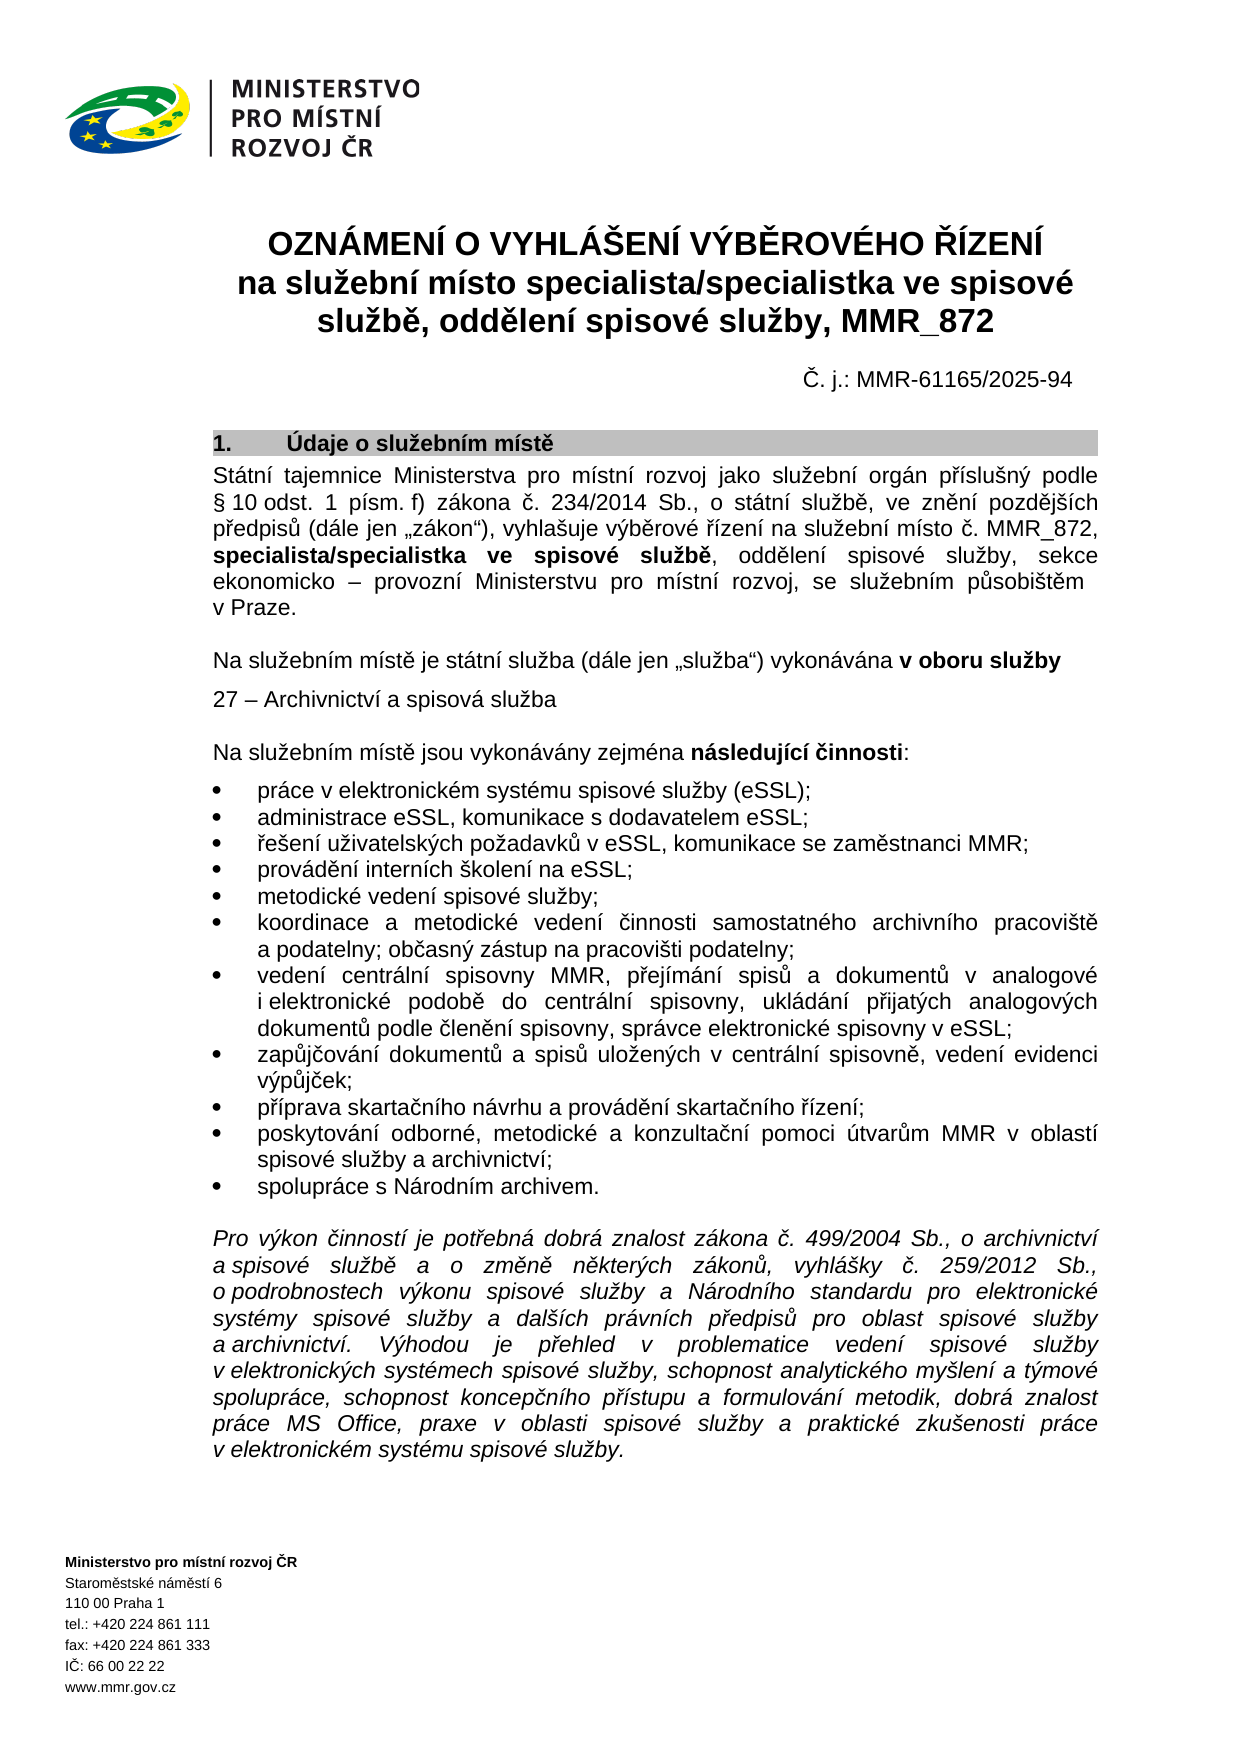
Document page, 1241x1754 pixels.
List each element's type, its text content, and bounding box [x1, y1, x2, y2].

text Na služebním místě je státní služba (dále jen „služba“) vykonávána v oboru služby [213, 647, 1098, 673]
list koordinace a metodické vedení činnosti samostatného archivního pracoviště a podatelny; občasný zástup na pracovišti podatelny; [213, 909, 1098, 962]
text Na služebním místě jsou vykonávány zejména následující činnosti: [213, 738, 1098, 765]
text Č. j.: MMR-61165/2025-94 [729, 366, 1098, 392]
subtitle 1. Údaje o služebním místě [213, 430, 1098, 456]
list práce v elektronickém systému spisové služby (eSSL); [213, 777, 1098, 804]
list administrace eSSL, komunikace s dodavatelem eSSL; [213, 804, 1098, 830]
list metodické vedení spisové služby; [213, 883, 1098, 909]
list zapůjčování dokumentů a spisů uložených v centrální spisovně, vedení evidenci výpůjček; [213, 1041, 1098, 1094]
text Státní tajemnice Ministerstva pro místní rozvoj jako služební orgán příslušný podle § 10 odst. 1 písm. f) zákona č. 234/2014 Sb., o státní službě, ve znění pozdějších předpisů (dále jen „zákon“), vyhlašuje výběrové řízení na služební místo č. MMR_872, specialista/specialistka ve spisové službě, oddělení spisové služby, sekce ekonomicko – provozní Ministerstvu pro místní rozvoj, se služebním působištěm v Praze. [213, 462, 1098, 621]
text na služební místo specialista/specialistka ve spisové službě, oddělení spisové služby, MMR_872 [213, 263, 1098, 340]
list vedení centrální spisovny MMR, přejímání spisů a dokumentů v analogové i elektronické podobě do centrální spisovny, ukládání přijatých analogových dokumentů podle členění spisovny, správce elektronické spisovny v eSSL; [213, 962, 1098, 1041]
list poskytování odborné, metodické a konzultační pomoci útvarům MMR v oblastí spisové služby a archivnictví; [213, 1120, 1098, 1173]
text Pro výkon činností je potřebná dobrá znalost zákona č. 499/2004 Sb., o archivnictví a spisové službě a o změně některých zákonů, vyhlášky č. 259/2012 Sb., o podrobnostech výkonu spisové služby a Národního standardu pro elektronické systémy spisové služby a dalších právních předpisů pro oblast spisové služby a archivnictví. Výhodou je přehled v problematice vedení spisové služby v elektronických systémech spisové služby, schopnost analytického myšlení a týmové spolupráce, schopnost koncepčního přístupu a formulování metodik, dobrá znalost práce MS Office, praxe v oblasti spisové služby a praktické zkušenosti práce v elektronickém systému spisové služby. [213, 1225, 1098, 1463]
list spolupráce s Národním archivem. [213, 1173, 1098, 1199]
list provádění interních školení na eSSL; [213, 856, 1098, 883]
list řešení uživatelských požadavků v eSSL, komunikace se zaměstnanci MMR; [213, 830, 1098, 856]
list příprava skartačního návrhu a provádění skartačního řízení; [213, 1094, 1098, 1120]
text 27 – Archivnictví a spisová služba [213, 686, 1098, 712]
picture [65, 79, 420, 157]
text OZNÁMENÍ O VYHLÁŠENÍ VÝBĚROVÉHO ŘÍZENÍ [213, 224, 1098, 263]
